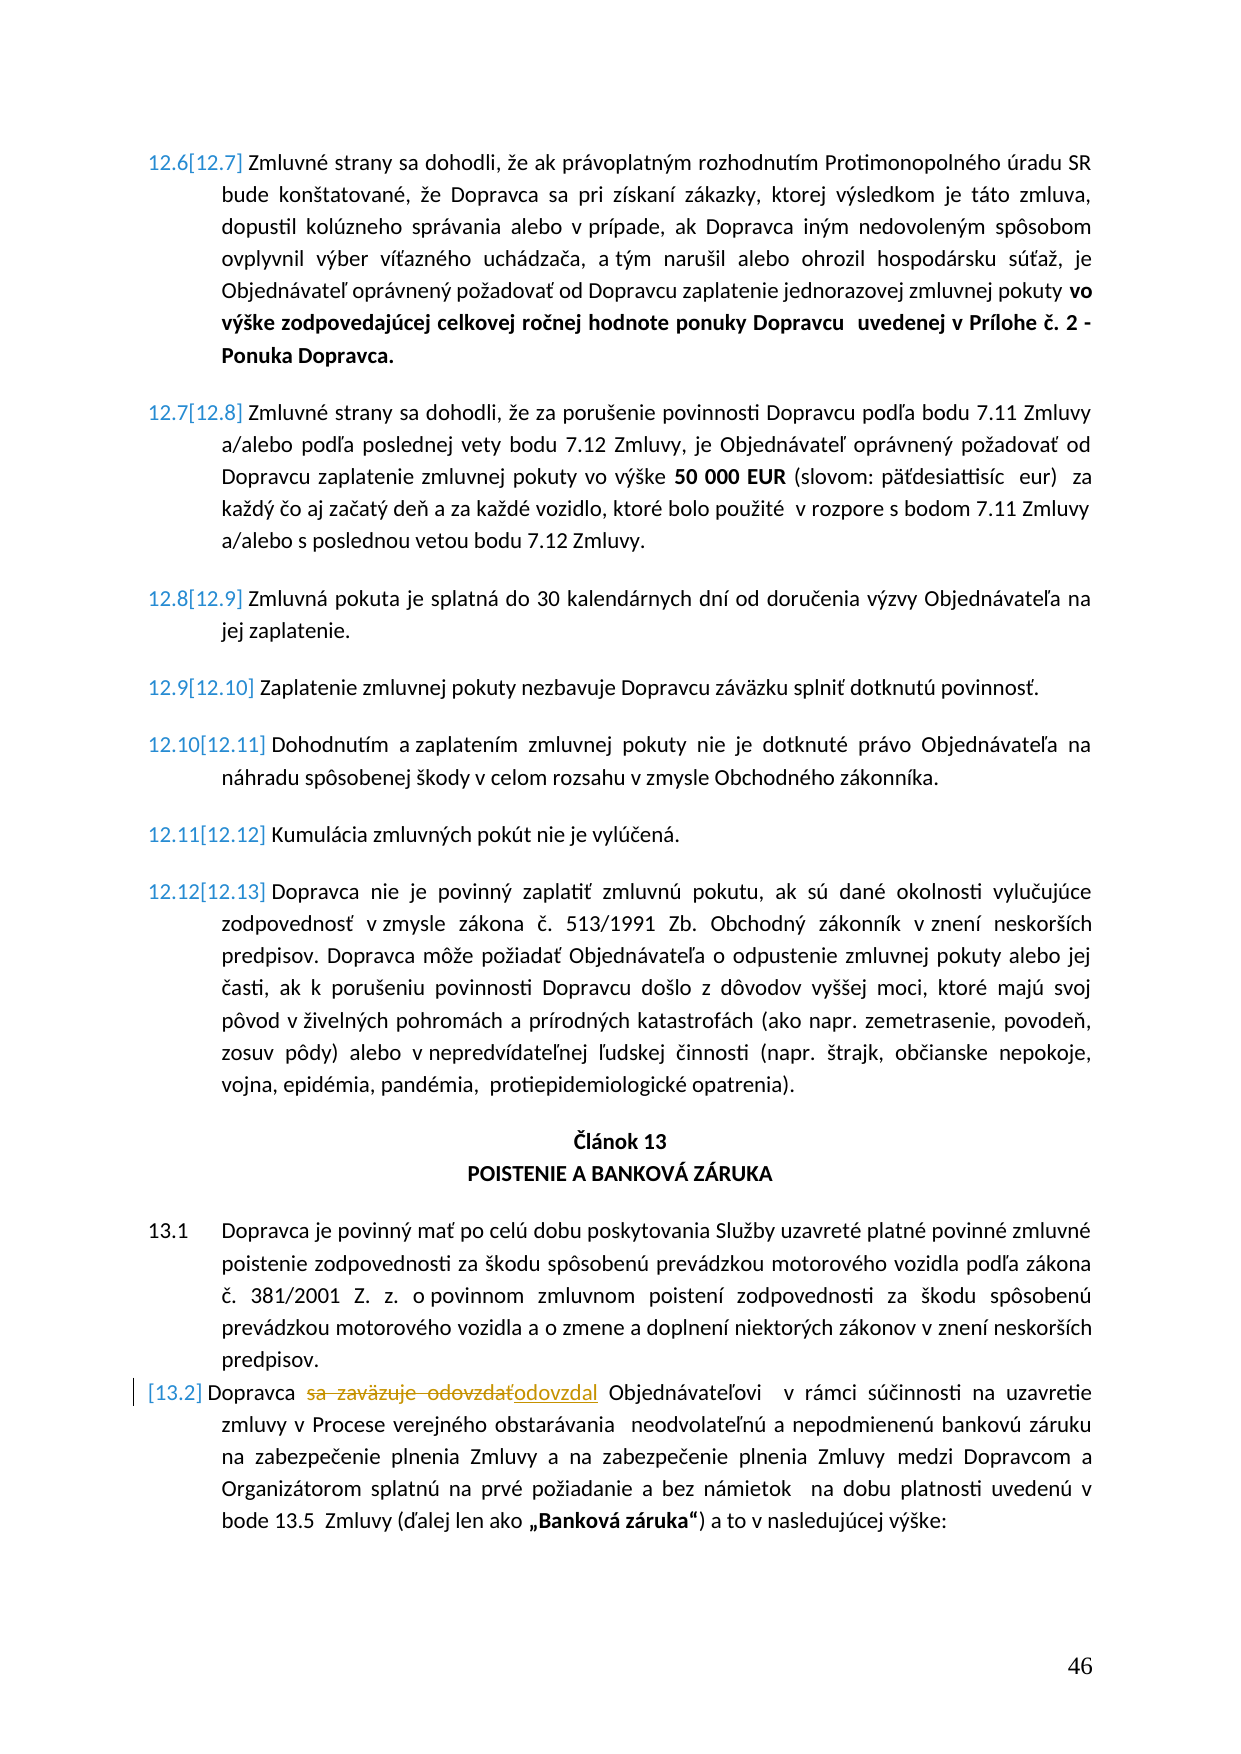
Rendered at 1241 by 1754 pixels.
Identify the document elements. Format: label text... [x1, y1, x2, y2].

list Zaplatenie zmluvnej pokuty nezbavuje Dopravcu záväzku splniť dotknutú povinnosť. [148, 673, 1093, 701]
list Zmluvná pokuta je splatná do 30 kalendárnych dní od doručenia výzvy Objednávateľa na jej zaplatenie. [148, 584, 1093, 644]
list Kumulácia zmluvných pokút nie je vylúčená. [148, 820, 1093, 848]
list Zmluvné strany sa dohodli, že za porušenie povinnosti Dopravcu podľa bodu 7.11 Zmluvy a/alebo podľa poslednej vety bodu 7.12 Zmluvy, je Objednávateľ oprávnený požadovať od Dopravcu zaplatenie zmluvnej pokuty vo výške 50 000 EUR (slovom: päťdesiattisíc eur) za každý čo aj začatý deň a za každé vozidlo, ktoré bolo použité v rozpore s bodom 7.11 Zmluvy a/alebo s poslednou vetou bodu 7.12 Zmluvy. [148, 398, 1093, 555]
text Článok 13 [148, 1127, 1093, 1155]
list Dopravca nie je povinný zaplatiť zmluvnú pokutu, ak sú dané okolnosti vylučujúce zodpovednosť v zmysle zákona č. 513/1991 Zb. Obchodný zákonník v znení neskorších predpisov. Dopravca môže požiadať Objednávateľa o odpustenie zmluvnej pokuty alebo jej časti, ak k porušeniu povinnosti Dopravcu došlo z dôvodov vyššej moci, ktoré majú svoj pôvod v živelných pohromách a prírodných katastrofách (ako napr. zemetrasenie, povodeň, zosuv pôdy) alebo v nepredvídateľnej ľudskej činnosti (napr. štrajk, občianske nepokoje, vojna, epidémia, pandémia, protiepidemiologické opatrenia). [148, 877, 1093, 1098]
list Dopravca je povinný mať po celú dobu poskytovania Služby uzavreté platné povinné zmluvné poistenie zodpovednosti za škodu spôsobenú prevádzkou motorového vozidla podľa zákona č. 381/2001 Z. z. o povinnom zmluvnom poistení zodpovednosti za škodu spôsobenú prevádzkou motorového vozidla a o zmene a doplnení niektorých zákonov v znení neskorších predpisov. [148, 1217, 1093, 1373]
list Zmluvné strany sa dohodli, že ak právoplatným rozhodnutím Protimonopolného úradu SR bude konštatované, že Dopravca sa pri získaní zákazky, ktorej výsledkom je táto zmluva, dopustil kolúzneho správania alebo v prípade, ak Dopravca iným nedovoleným spôsobom ovplyvnil výber víťazného uchádzača, a tým narušil alebo ohrozil hospodársku súťaž, je Objednávateľ oprávnený požadovať od Dopravcu zaplatenie jednorazovej zmluvnej pokuty vo výške zodpovedajúcej celkovej ročnej hodnote ponuky Dopravcu uvedenej v Prílohe č. 2 - Ponuka Dopravca. [148, 148, 1093, 369]
list Dohodnutím a zaplatením zmluvnej pokuty nie je dotknuté právo Objednávateľa na náhradu spôsobenej škody v celom rozsahu v zmysle Obchodného zákonníka. [148, 730, 1093, 791]
list Dopravca Objednávateľovi v rámci súčinnosti na uzavretie zmluvy v Procese verejného obstarávania neodvolateľnú a nepodmienenú bankovú záruku na zabezpečenie plnenia Zmluvy a na zabezpečenie plnenia Zmluvy medzi Dopravcom a Organizátorom splatnú na prvé požiadanie a bez námietok na dobu platnosti uvedenú v bode 13.5 Zmluvy (ďalej len ako „Banková záruka“) a to v nasledujúcej výške: [148, 1378, 1093, 1534]
text POISTENIE A BANKOVÁ ZÁRUKA [148, 1159, 1093, 1187]
